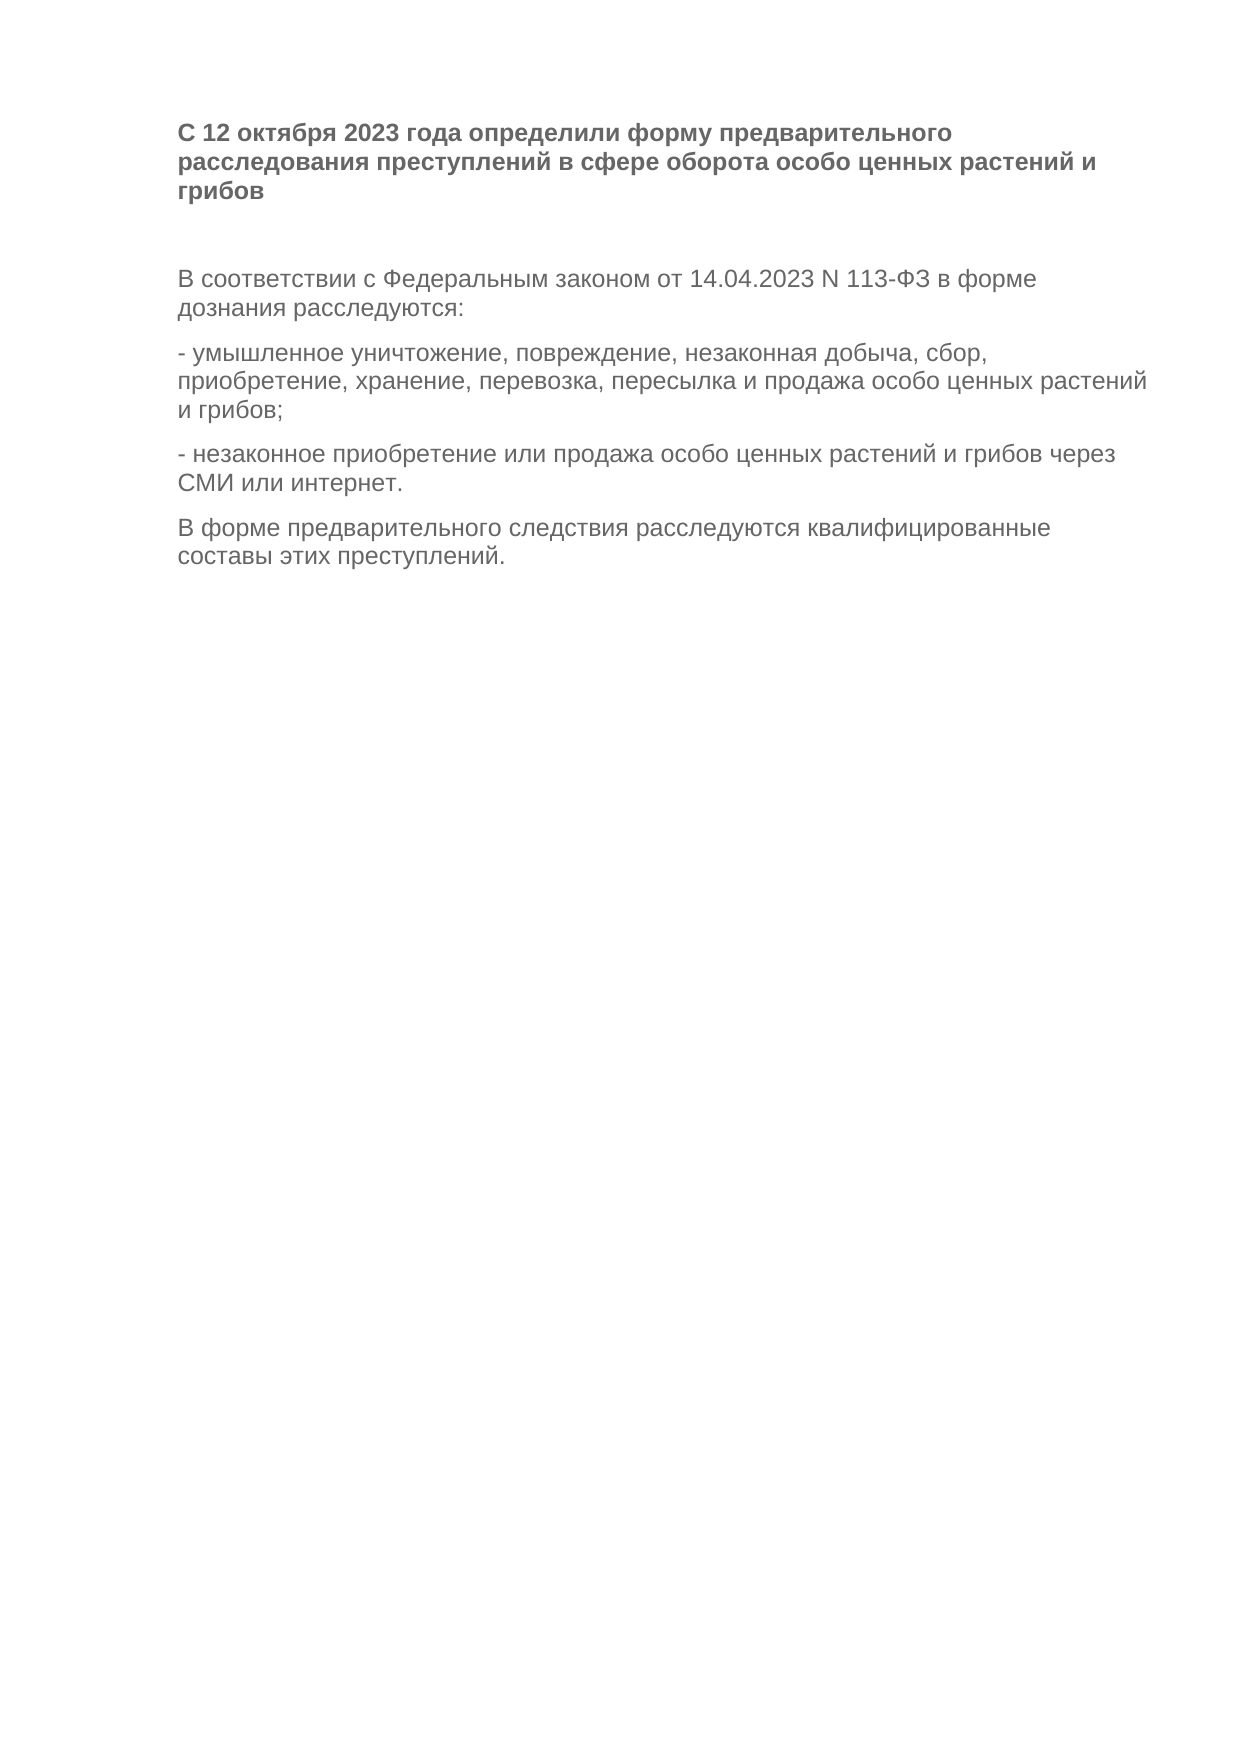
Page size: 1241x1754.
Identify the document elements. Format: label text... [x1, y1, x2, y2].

text - незаконное приобретение или продажа особо ценных растений и грибов через СМИ или интернет. [177, 439, 1152, 497]
text В соответствии с Федеральным законом от 14.04.2023 N 113-ФЗ в форме дознания расследуются: [177, 264, 1152, 322]
text - умышленное уничтожение, повреждение, незаконная добыча, сбор, приобретение, хранение, перевозка, пересылка и продажа особо ценных растений и грибов; [177, 337, 1152, 424]
text С 12 октября 2023 года определили форму предварительного расследования преступлений в сфере оборота особо ценных растений и грибов [177, 118, 1152, 204]
text В форме предварительного следствия расследуются квалифицированные составы этих преступлений. [177, 512, 1152, 570]
